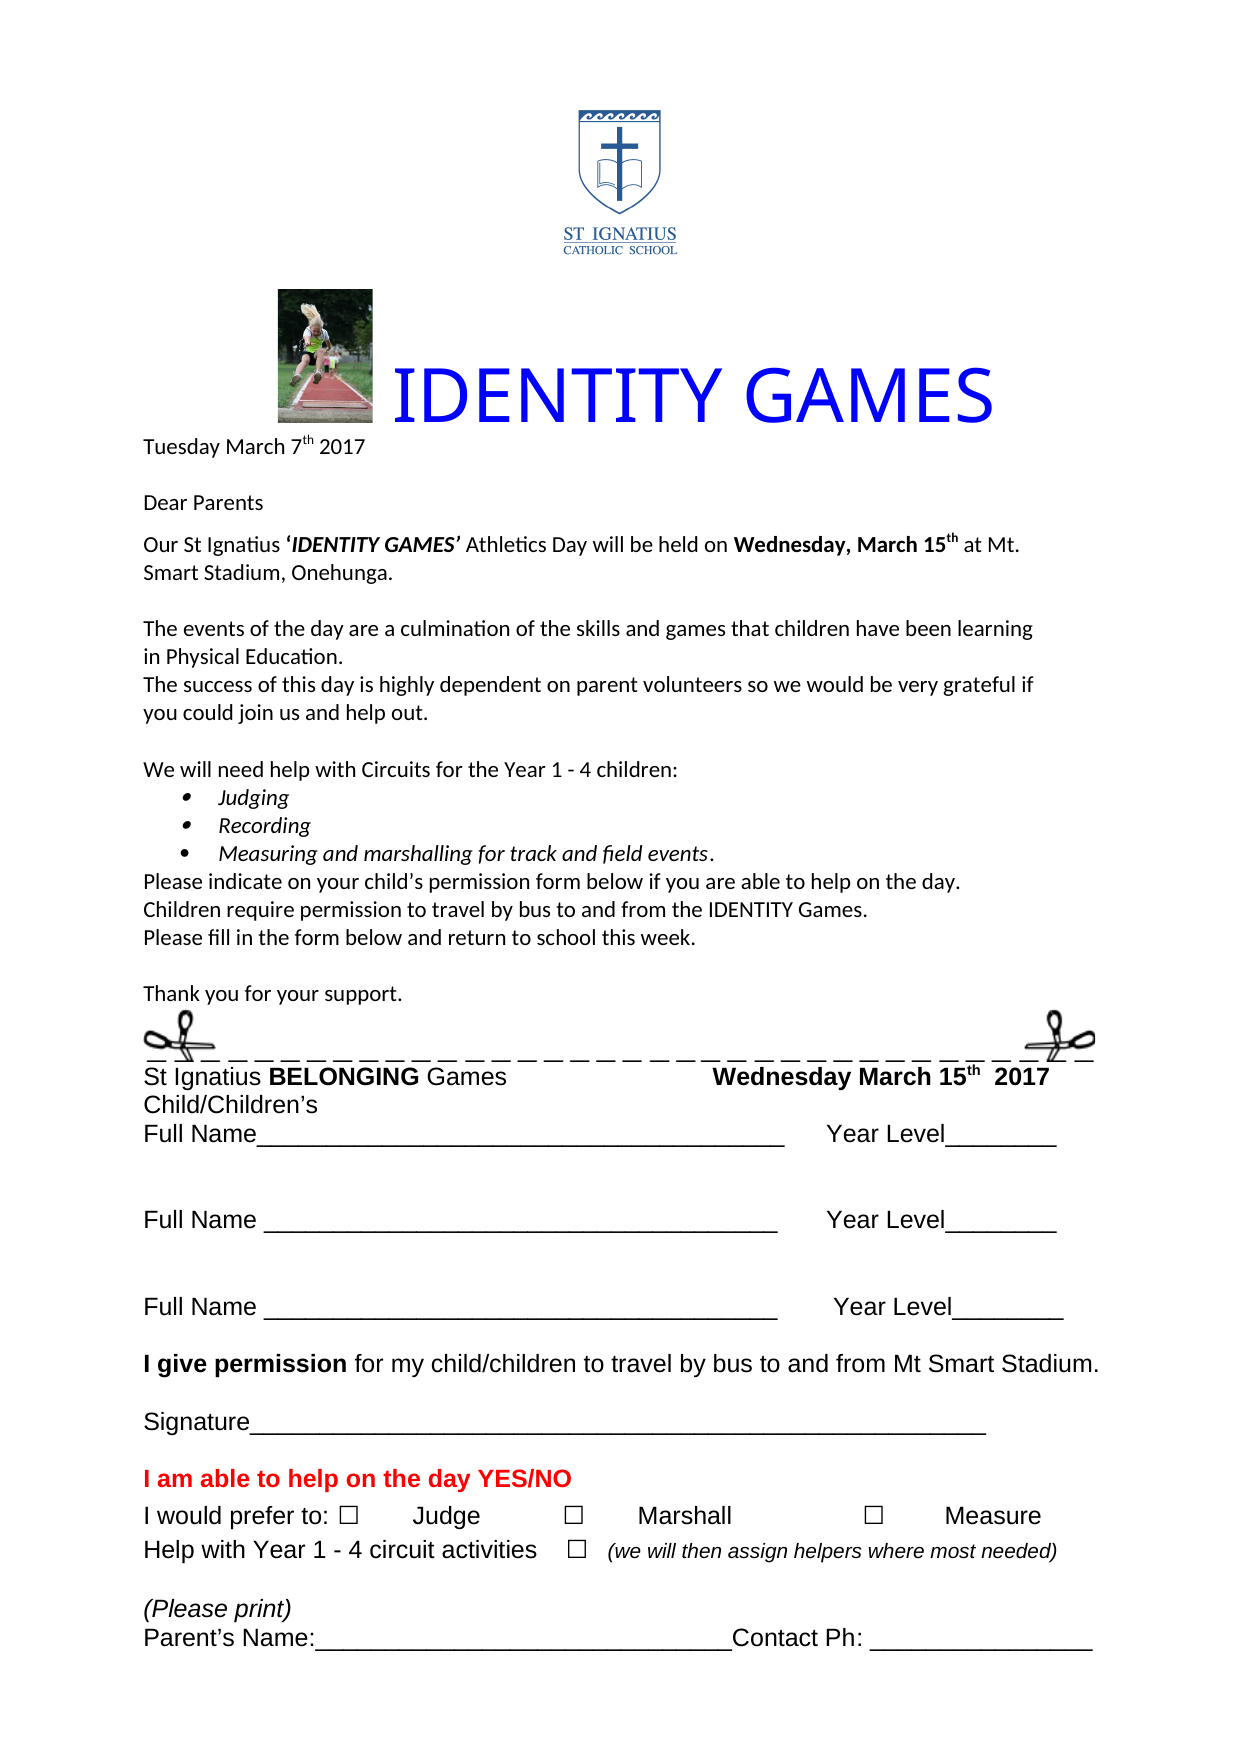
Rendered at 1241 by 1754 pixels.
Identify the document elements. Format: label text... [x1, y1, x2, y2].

text Full Name _____________________________________ Year Level________ [143, 1206, 1104, 1234]
text I give permission for my child/children to travel by bus to and from Mt Smart Stadium. [143, 1349, 1104, 1378]
text Dear Parents [143, 488, 1053, 516]
text Parent’s Name:______________________________Contact Ph: ________________ [143, 1623, 1104, 1652]
text I would prefer to: ☐ Judge ☐ Marshall ☐ Measure [143, 1497, 1104, 1531]
text Children require permission to travel by bus to and from the IDENTITY Games. [143, 895, 1104, 923]
text Please indicate on your child’s permission form below if you are able to help on the day. [143, 867, 1104, 895]
text We will need help with Circuits for the Year 1 - 4 children: [143, 755, 1053, 783]
text The events of the day are a culmination of the skills and games that children have been learning in Physical Education. [143, 614, 1053, 670]
text I am able to help on the day YES/NO [143, 1464, 1104, 1493]
text Our St Ignatius ‘IDENTITY GAMES’ Athletics Day will be held on Wednesday, March 15th at Mt. Smart Stadium, Onehunga. [143, 530, 1053, 586]
text Child/Children’s [143, 1091, 1104, 1119]
text Help with Year 1 - 4 circuit activities ☐ (we will then assign helpers where most needed) [143, 1531, 1104, 1565]
text Please fill in the form below and return to school this week. [143, 923, 1104, 951]
text The success of this day is highly dependent on parent volunteers so we would be very grateful if you could join us and help out. [143, 670, 1053, 726]
picture [277, 289, 373, 423]
list Recording [181, 811, 1053, 839]
text Full Name______________________________________ Year Level________ [143, 1119, 1104, 1148]
text Thank you for your support. [143, 979, 1104, 1007]
text Tuesday March 7th 2017 [143, 260, 1053, 460]
text Signature_____________________________________________________ [143, 1407, 1104, 1436]
text (Please print) [143, 1594, 1104, 1623]
list Measuring and marshalling for track and field events. [181, 839, 1053, 867]
text St Ignatius BELONGING Games Wednesday March 15th 2017 [143, 1062, 1104, 1091]
list Judging [181, 783, 1053, 811]
text Full Name _____________________________________ Year Level________ [143, 1292, 1104, 1321]
